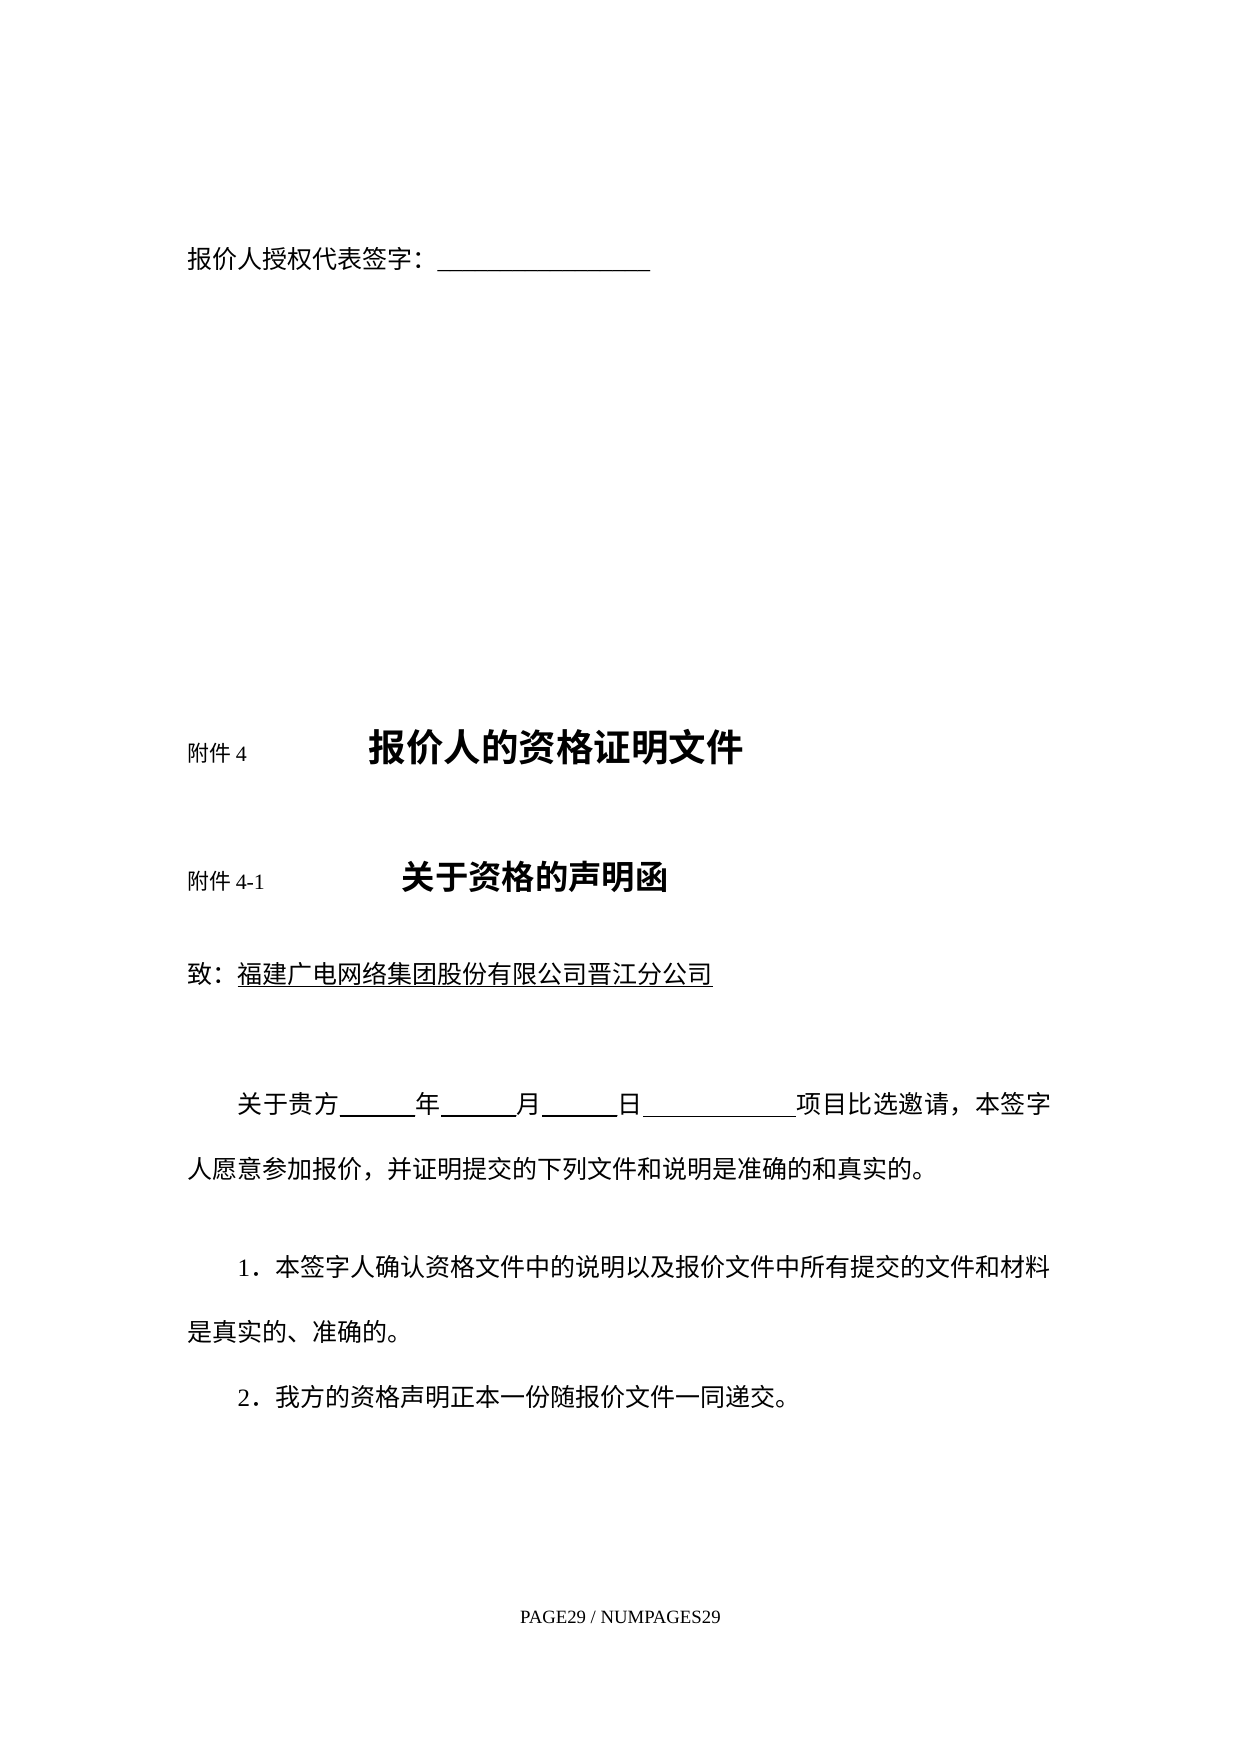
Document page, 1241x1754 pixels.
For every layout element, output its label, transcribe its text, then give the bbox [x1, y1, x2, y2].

text 1．本签字人确认资格文件中的说明以及报价文件中所有提交的文件和材料是真实的、准确的。 [187, 1233, 1053, 1363]
text 致：福建广电网络集团股份有限公司晋江分公司 [187, 940, 1053, 1005]
text 报价人授权代表签字：_________________ [187, 225, 1053, 290]
text 关于贵方______年______月______日 项目比选邀请，本签字人愿意参加报价，并证明提交的下列文件和说明是准确的和真实的。 [187, 1070, 1053, 1200]
text 2．我方的资格声明正本一份随报价文件一同递交。 [187, 1363, 1053, 1428]
text 附件4 报价人的资格证明文件 [187, 713, 1053, 778]
text 附件4-1 关于资格的声明函 [187, 843, 1053, 908]
